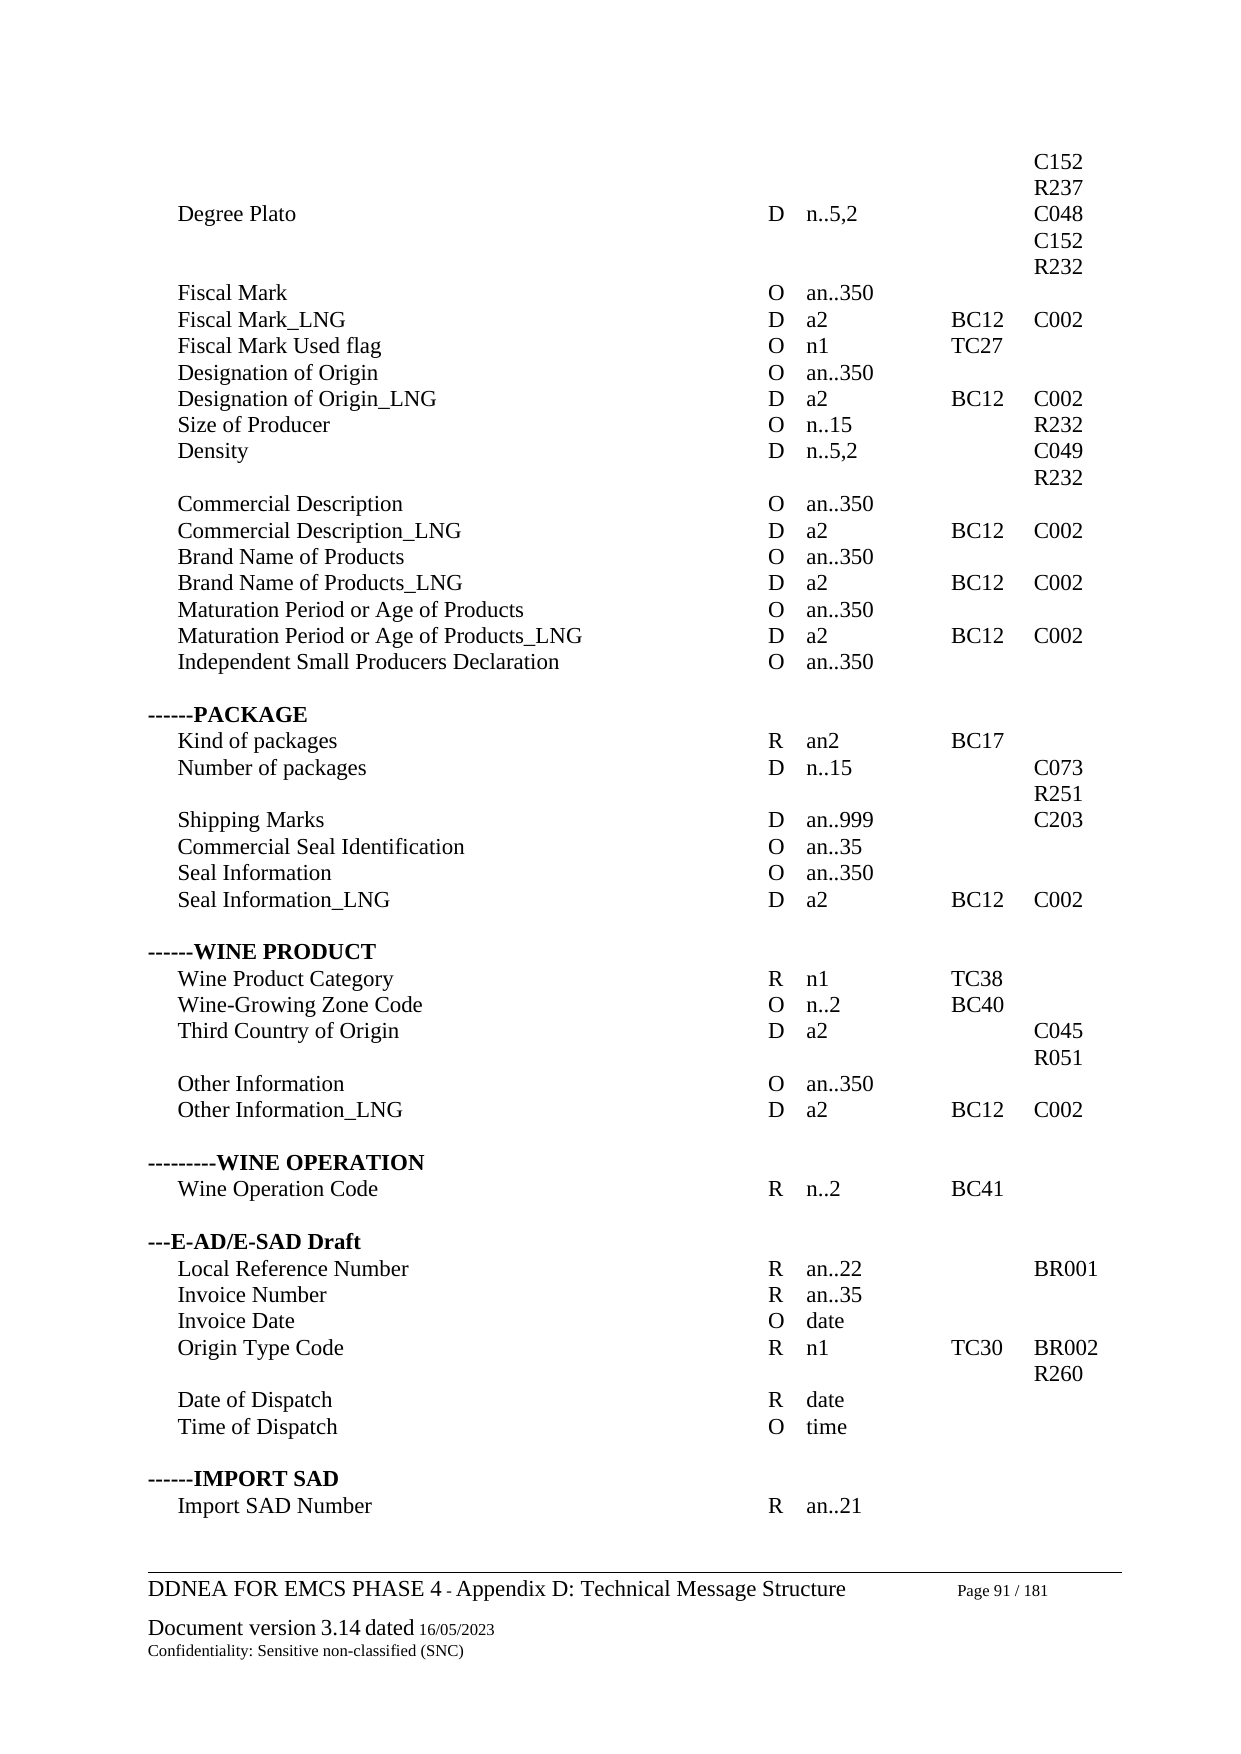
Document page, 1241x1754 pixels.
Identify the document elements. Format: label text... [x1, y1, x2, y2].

text Invoice Date O date [148, 1307, 1122, 1334]
text Degree Plato D n..5,2 C048 [148, 200, 1122, 227]
text R051 [148, 1044, 1122, 1070]
text R232 [148, 464, 1122, 490]
text Local Reference Number R an..22 BR001 [148, 1254, 1122, 1281]
text Fiscal Mark O an..350 [148, 279, 1122, 306]
text Wine-Growing Zone Code O n..2 BC40 [148, 991, 1122, 1017]
text Brand Name of Products O an..350 [148, 543, 1122, 569]
text Commercial Description_LNG D a2 BC12 C002 [148, 517, 1122, 543]
text ---------WINE OPERATION [148, 1149, 1122, 1176]
text Designation of Origin O an..350 [148, 358, 1122, 385]
text Fiscal Mark_LNG D a2 BC12 C002 [148, 306, 1122, 332]
text ------WINE PRODUCT [148, 938, 1122, 965]
text Independent Small Producers Declaration O an..350 [148, 648, 1122, 675]
text Designation of Origin_LNG D a2 BC12 C002 [148, 385, 1122, 411]
text Time of Dispatch O time [148, 1413, 1122, 1439]
text ---E-AD/E-SAD Draft [148, 1228, 1122, 1254]
text Density D n..5,2 C049 [148, 438, 1122, 464]
text Other Information O an..350 [148, 1070, 1122, 1096]
text Seal Information_LNG D a2 BC12 C002 [148, 886, 1122, 912]
text Fiscal Mark Used flag O n1 TC27 [148, 332, 1122, 358]
text R232 [148, 253, 1122, 279]
text Size of Producer O n..15 R232 [148, 411, 1122, 438]
text Maturation Period or Age of Products_LNG D a2 BC12 C002 [148, 622, 1122, 648]
text Invoice Number R an..35 [148, 1281, 1122, 1307]
text Shipping Marks D an..999 C203 [148, 807, 1122, 833]
text Commercial Description O an..350 [148, 490, 1122, 517]
text R251 [148, 780, 1122, 807]
text Third Country of Origin D a2 C045 [148, 1017, 1122, 1044]
text Date of Dispatch R date [148, 1386, 1122, 1413]
text Brand Name of Products_LNG D a2 BC12 C002 [148, 569, 1122, 596]
text Number of packages D n..15 C073 [148, 754, 1122, 780]
text R260 [148, 1360, 1122, 1386]
text Other Information_LNG D a2 BC12 C002 [148, 1096, 1122, 1123]
text ------IMPORT SAD [148, 1465, 1122, 1492]
text Wine Operation Code R n..2 BC41 [148, 1176, 1122, 1202]
text Origin Type Code R n1 TC30 BR002 [148, 1334, 1122, 1360]
text C152 [148, 227, 1122, 253]
text Maturation Period or Age of Products O an..350 [148, 596, 1122, 622]
text ------PACKAGE [148, 701, 1122, 727]
text R237 [148, 174, 1122, 200]
text Seal Information O an..350 [148, 859, 1122, 886]
text C152 [148, 148, 1122, 174]
text Wine Product Category R n1 TC38 [148, 965, 1122, 991]
text Commercial Seal Identification O an..35 [148, 833, 1122, 859]
text Import SAD Number R an..21 [148, 1492, 1122, 1518]
text Kind of packages R an2 BC17 [148, 727, 1122, 754]
